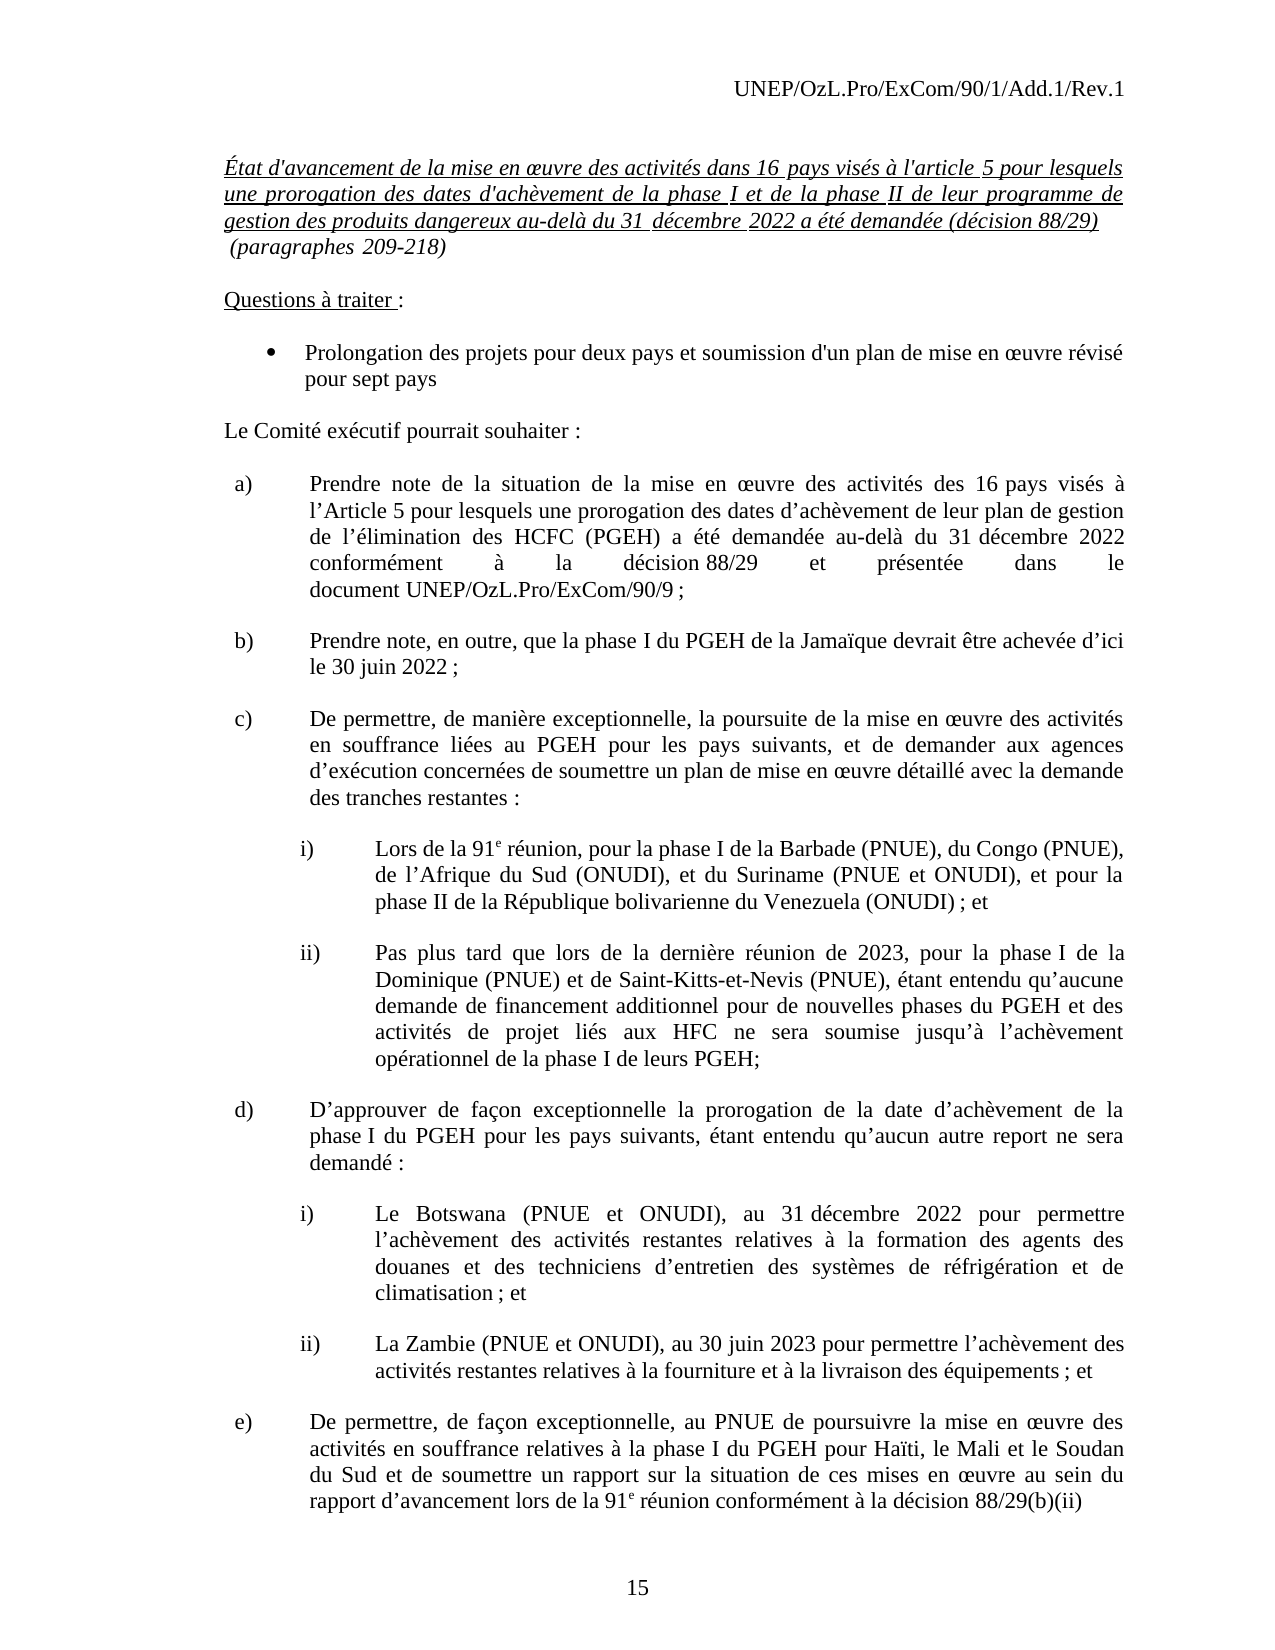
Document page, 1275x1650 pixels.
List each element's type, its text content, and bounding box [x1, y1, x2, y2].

subtitle Pas plus tard que lors de la dernière réunion de 2023, pour la phase I de la Dominique (PNUE) et de Saint-Kitts-et-Nevis (PNUE), étant entendu qu’aucune demande de financement additionnel pour de nouvelles phases du PGEH et des activités de projet liés aux HFC ne sera soumise jusqu’à l’achèvement opérationnel de la phase I de leurs PGEH; [300, 939, 1125, 1071]
subtitle D’approuver de façon exceptionnelle la prorogation de la date d’achèvement de la phase I du PGEH pour les pays suivants, étant entendu qu’aucun autre report ne sera demandé : [234, 1096, 1125, 1175]
subtitle Le Botswana (PNUE et ONUDI), au 31 décembre 2022 pour permettre l’achèvement des activités restantes relatives à la formation des agents des douanes et des techniciens d’entretien des systèmes de réfrigération et de climatisation ; et [300, 1200, 1125, 1306]
text (paragraphes 209-218) [224, 233, 1125, 259]
list Prolongation des projets pour deux pays et soumission d'un plan de mise en œuvre révisé pour sept pays [267, 338, 1125, 391]
subtitle La Zambie (PNUE et ONUDI), au 30 juin 2023 pour permettre l’achèvement des activités restantes relatives à la fourniture et à la livraison des équipements ; et [300, 1331, 1125, 1383]
subtitle De permettre, de manière exceptionnelle, la poursuite de la mise en œuvre des activités en souffrance liées au PGEH pour les pays suivants, et de demander aux agences d’exécution concernées de soumettre un plan de mise en œuvre détaillé avec la demande des tranches restantes : [234, 705, 1125, 810]
text Questions à traiter : [224, 286, 1125, 312]
subtitle De permettre, de façon exceptionnelle, au PNUE de poursuivre la mise en œuvre des activités en souffrance relatives à la phase I du PGEH pour Haïti, le Mali et le Soudan du Sud et de soumettre un rapport sur la situation de ces mises en œuvre au sein du rapport d’avancement lors de la 91e réunion conformément à la décision 88/29(b)(ii) [234, 1408, 1125, 1514]
subtitle Prendre note, en outre, que la phase I du PGEH de la Jamaïque devrait être achevée d’ici le 30 juin 2022 ; [234, 627, 1125, 680]
text État d'avancement de la mise en œuvre des activités dans 16 pays visés à l'article 5 pour lesquels une prorogation des dates d'achèvement de la phase I et de la phase II de leur programme de gestion des produits dangereux au-delà du 31 décembre 2022 a été demandée (décision 88/29) [224, 154, 1125, 233]
subtitle Lors de la 91e réunion, pour la phase I de la Barbade (PNUE), du Congo (PNUE), de l’Afrique du Sud (ONUDI), et du Suriname (PNUE et ONUDI), et pour la phase II de la République bolivarienne du Venezuela (ONUDI) ; et [300, 835, 1125, 914]
subtitle Prendre note de la situation de la mise en œuvre des activités des 16 pays visés à l’Article 5 pour lesquels une prorogation des dates d’achèvement de leur plan de gestion de l’élimination des HCFC (PGEH) a été demandée au-delà du 31 décembre 2022 conformément à la décision 88/29 et présentée dans le document UNEP/OzL.Pro/ExCom/90/9 ; [234, 470, 1125, 602]
text Le Comité exécutif pourrait souhaiter : [224, 418, 1125, 444]
